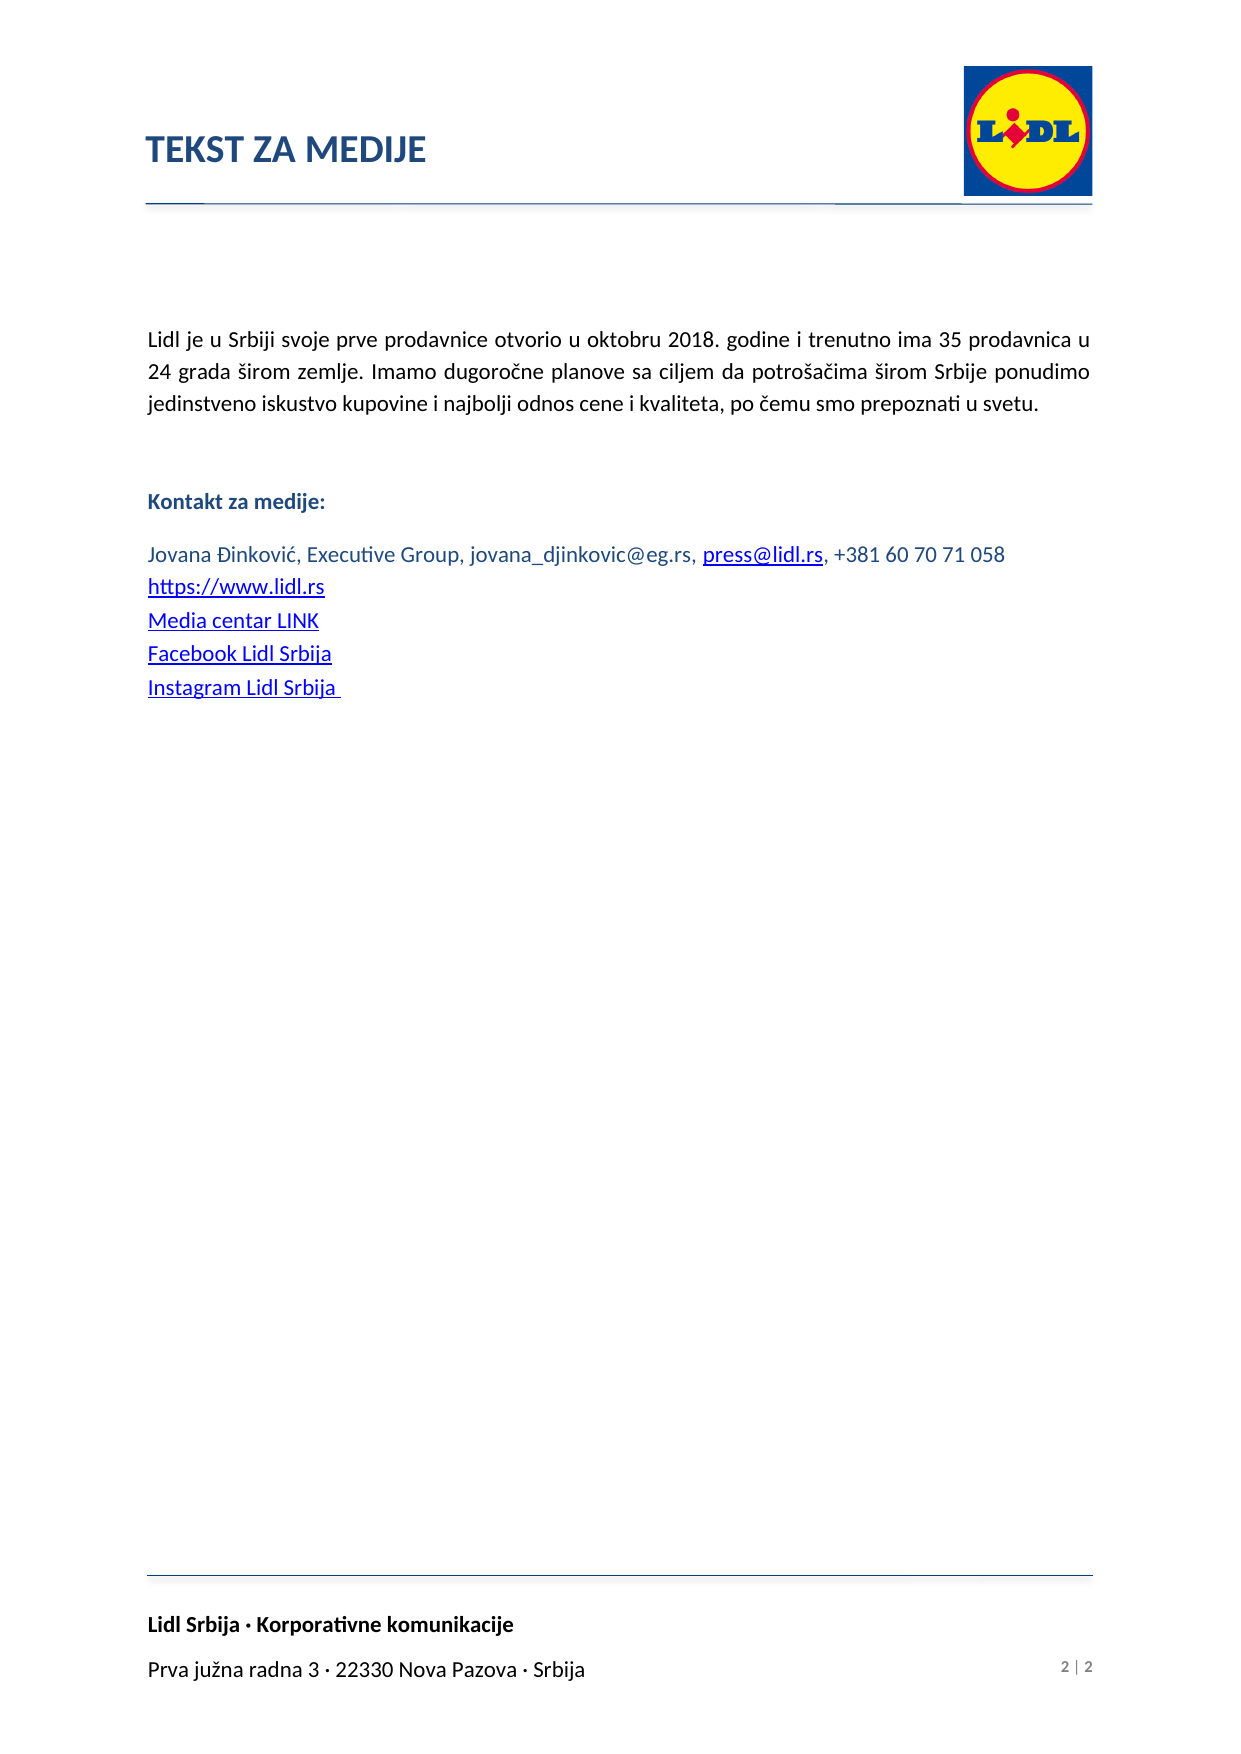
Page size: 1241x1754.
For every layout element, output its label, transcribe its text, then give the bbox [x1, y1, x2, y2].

text Kontakt za medije: [148, 487, 1092, 515]
text https://www.lidl.rs [148, 572, 1092, 600]
picture [963, 66, 1093, 196]
text Facebook Lidl Srbija [148, 639, 1092, 667]
text Lidl je u Srbiji svoje prve prodavnice otvorio u oktobru 2018. godine i trenutno ima 35 prodavnica u 24 grada širom zemlje. Imamo dugoročne planove sa ciljem da potrošačima širom Srbije ponudimo jedinstveno iskustvo kupovine i najbolji odnos cene i kvaliteta, po čemu smo prepoznati u svetu. [148, 325, 1092, 417]
text Jovana Đinković, Executive Group, jovana_djinkovic@eg.rs, press@lidl.rs, +381 60 70 71 058 [148, 540, 1092, 568]
text Instagram Lidl Srbija [148, 673, 1092, 701]
text Media centar LINK [148, 606, 1092, 634]
